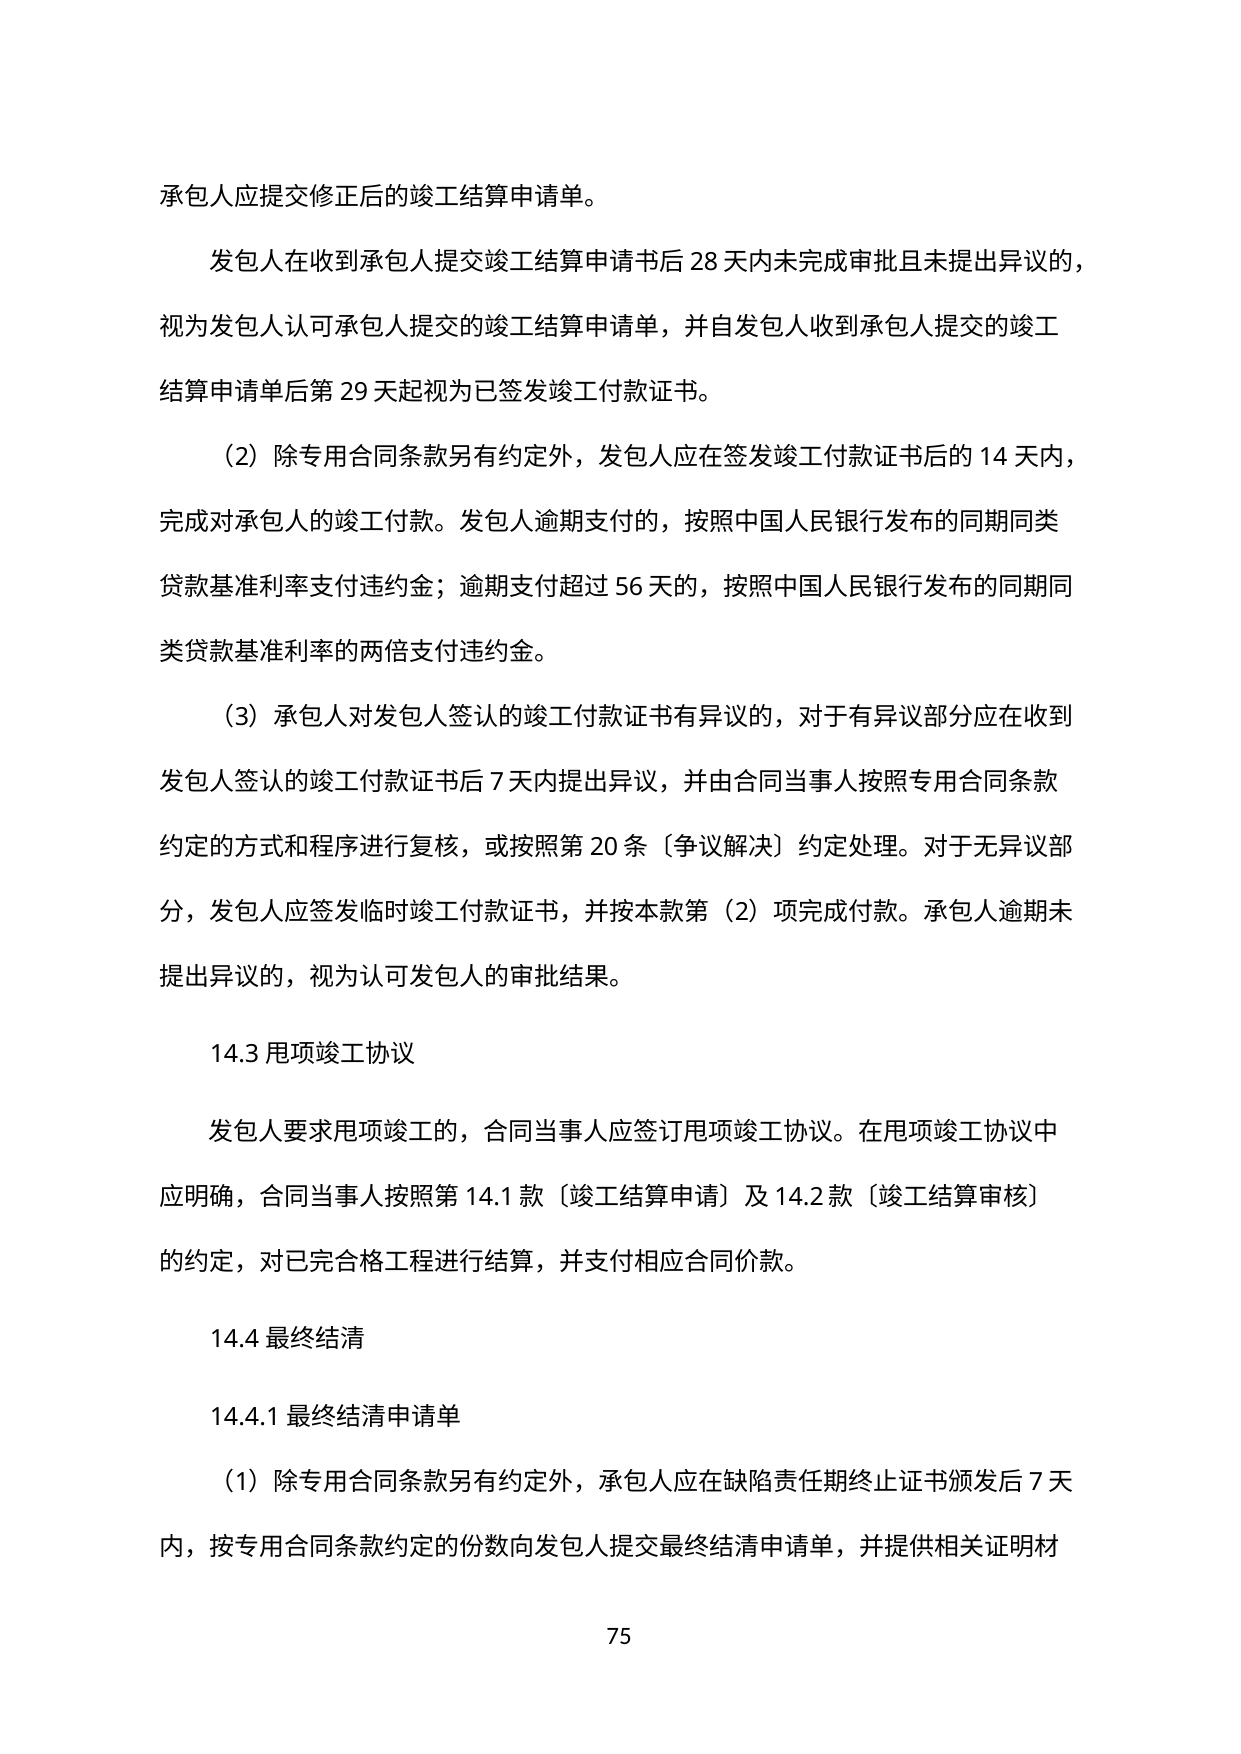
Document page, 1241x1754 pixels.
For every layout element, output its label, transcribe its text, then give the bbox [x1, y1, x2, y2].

text 发包人要求甩项竣工的，合同当事人应签订甩项竣工协议。在甩项竣工协议中应明确，合同当事人按照第14.1款〔竣工结算申请〕及14.2款〔竣工结算审核〕的约定，对已完合格工程进行结算，并支付相应合同价款。 [159, 1097, 1078, 1292]
text 发包人在收到承包人提交竣工结算申请书后28天内未完成审批且未提出异议的，视为发包人认可承包人提交的竣工结算申请单，并自发包人收到承包人提交的竣工结算申请单后第29天起视为已签发竣工付款证书。 [159, 227, 1078, 422]
subtitle 14.4 最终结清 [159, 1304, 1078, 1369]
subtitle 14.3 甩项竣工协议 [159, 1019, 1078, 1084]
text （3）承包人对发包人签认的竣工付款证书有异议的，对于有异议部分应在收到发包人签认的竣工付款证书后7天内提出异议，并由合同当事人按照专用合同条款约定的方式和程序进行复核，或按照第20条〔争议解决〕约定处理。对于无异议部分，发包人应签发临时竣工付款证书，并按本款第（2）项完成付款。承包人逾期未提出异议的，视为认可发包人的审批结果。 [159, 682, 1078, 1007]
text 14.4.1 最终结清申请单 [159, 1382, 1078, 1447]
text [159, 162, 1078, 227]
text （2）除专用合同条款另有约定外，发包人应在签发竣工付款证书后的14 天内，完成对承包人的竣工付款。发包人逾期支付的，按照中国人民银行发布的同期同类贷款基准利率支付违约金；逾期支付超过56天的，按照中国人民银行发布的同期同类贷款基准利率的两倍支付违约金。 [159, 422, 1078, 682]
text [159, 1447, 1078, 1577]
